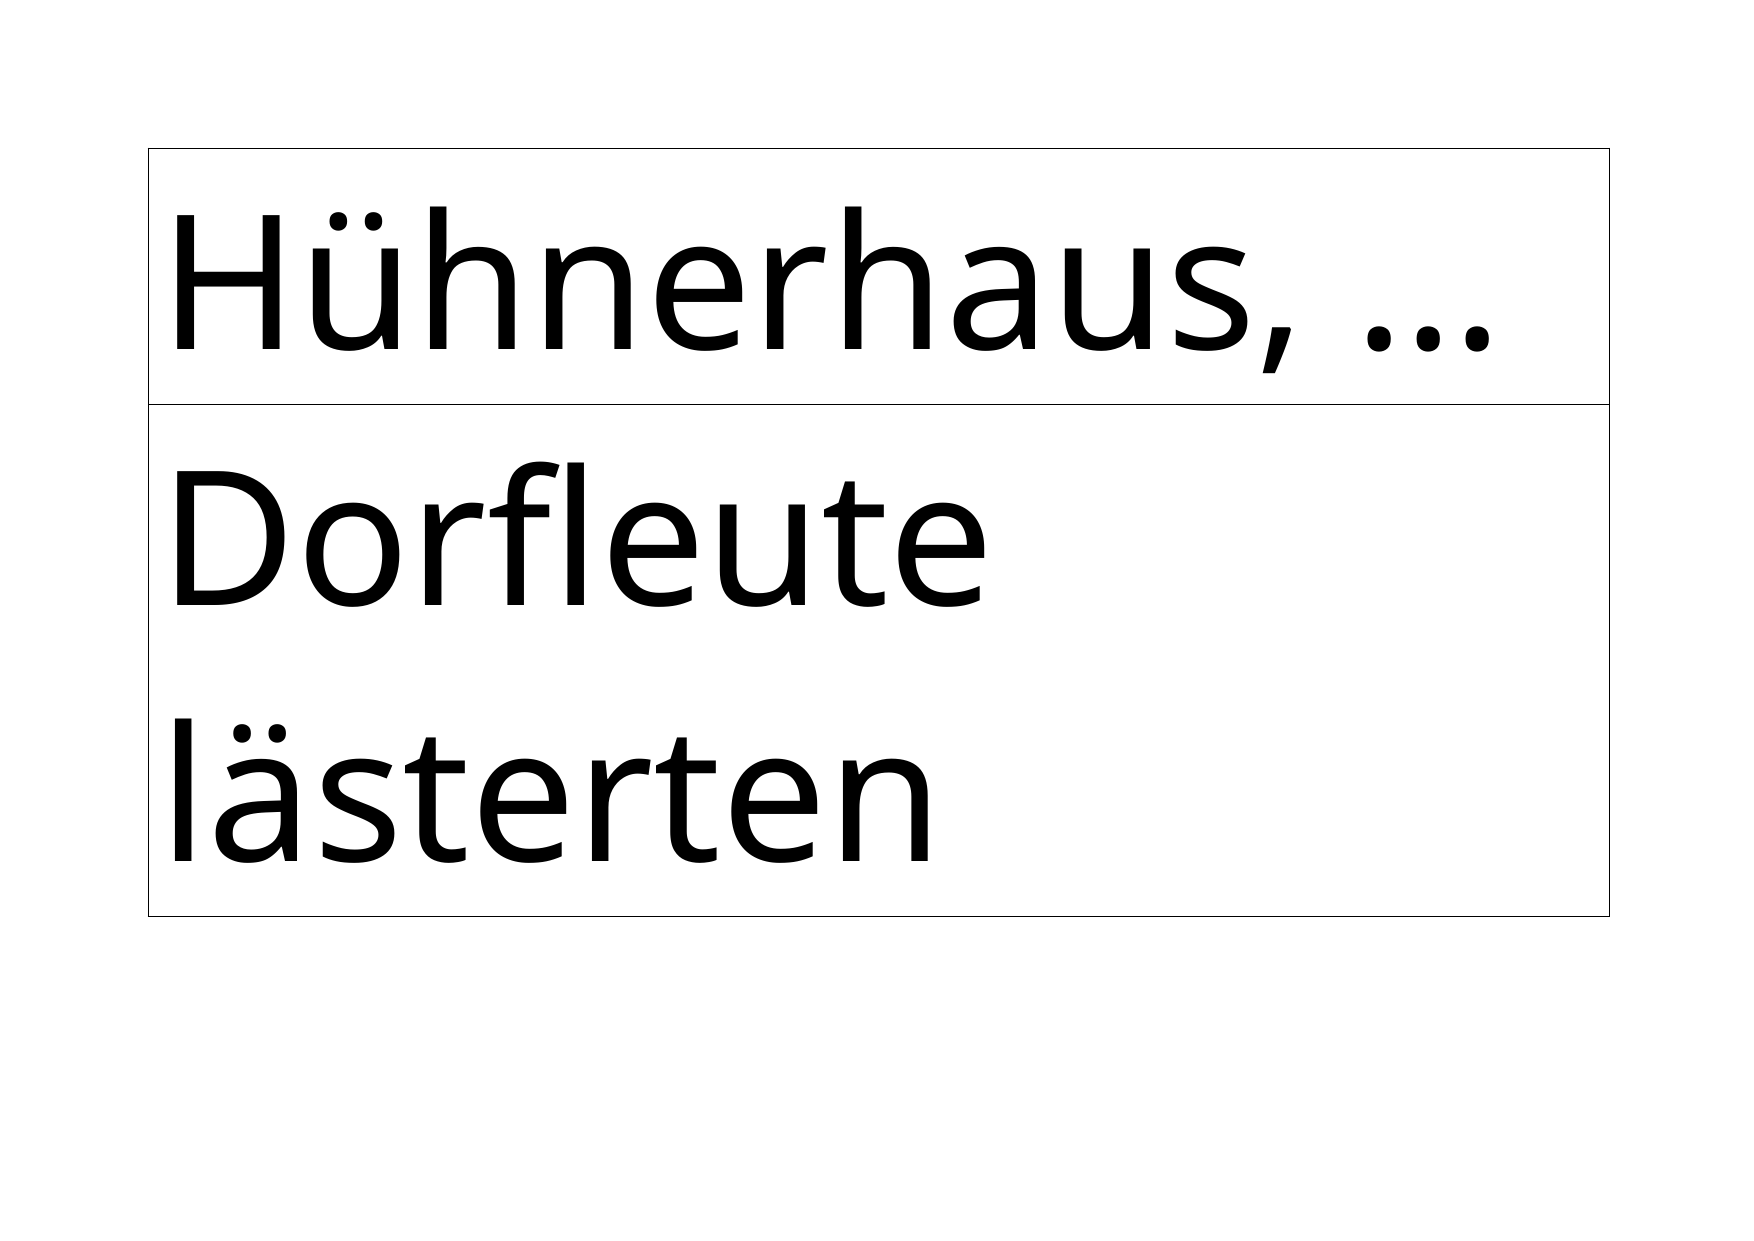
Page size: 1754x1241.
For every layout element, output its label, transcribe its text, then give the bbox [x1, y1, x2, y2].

table_cell Dorfleute lästerten [149, 405, 1609, 916]
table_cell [149, 149, 1609, 404]
